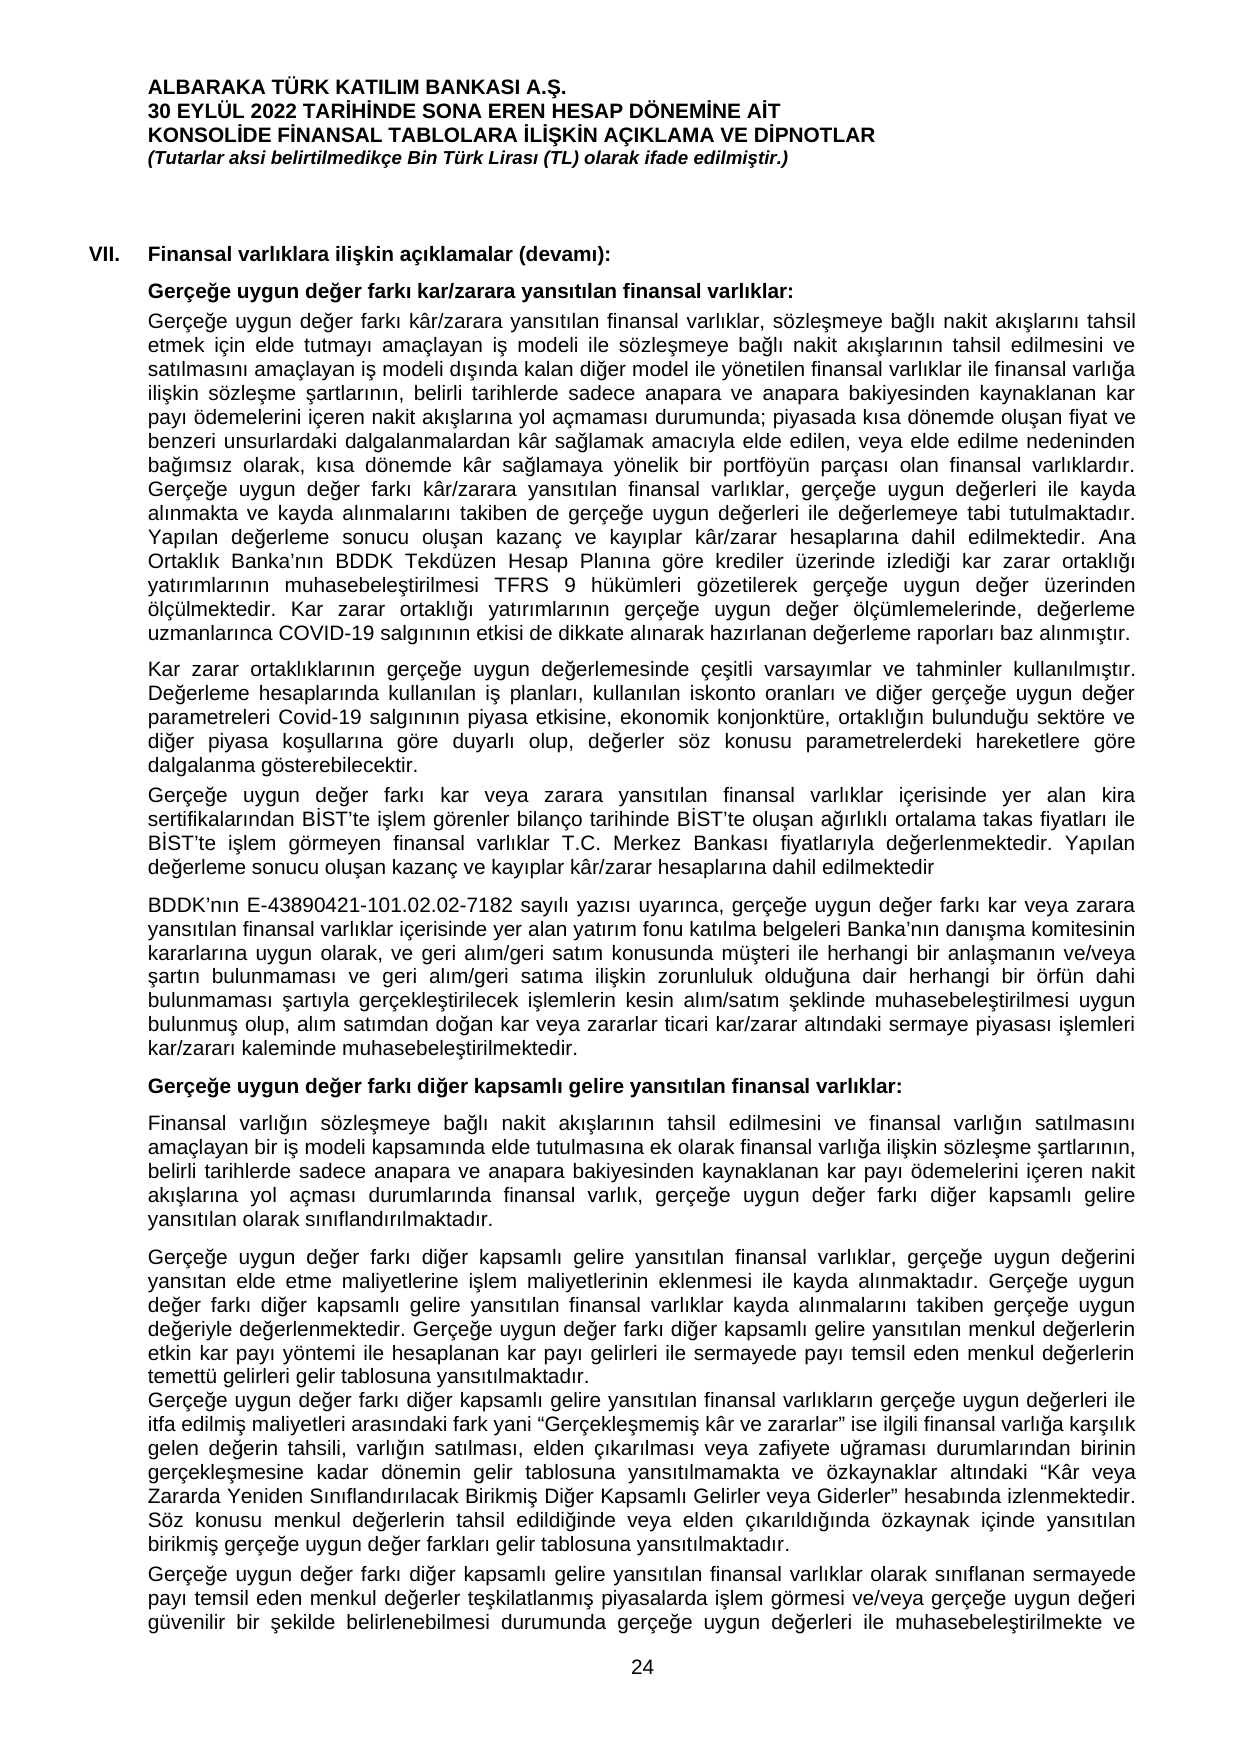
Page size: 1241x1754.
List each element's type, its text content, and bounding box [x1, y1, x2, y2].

text Kar zarar ortaklıklarının gerçeğe uygun değerlemesinde çeşitli varsayımlar ve tahminler kullanılmıştır. Değerleme hesaplarında kullanılan iş planları, kullanılan iskonto oranları ve diğer gerçeğe uygun değer parametreleri Covid-19 salgınının piyasa etkisine, ekonomik konjonktüre, ortaklığın bulunduğu sektöre ve diğer piyasa koşullarına göre duyarlı olup, değerler söz konusu parametrelerdeki hareketlere göre dalgalanma gösterebilecektir. [148, 657, 1137, 777]
text Gerçeğe uygun değer farkı kar/zarara yansıtılan finansal varlıklar: [148, 279, 1137, 303]
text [148, 1562, 1137, 1634]
text VII. Finansal varlıklara ilişkin açıklamalar (devamı): [89, 241, 1137, 265]
text Gerçeğe uygun değer farkı diğer kapsamlı gelire yansıtılan finansal varlıkların gerçeğe uygun değerleri ile itfa edilmiş maliyetleri arasındaki fark yani “Gerçekleşmemiş kâr ve zararlar” ise ilgili finansal varlığa karşılık gelen değerin tahsili, varlığın satılması, elden çıkarılması veya zafiyete uğraması durumlarından birinin gerçekleşmesine kadar dönemin gelir tablosuna yansıtılmamakta ve özkaynaklar altındaki “Kâr veya Zararda Yeniden Sınıflandırılacak Birikmiş Diğer Kapsamlı Gelirler veya Giderler” hesabında izlenmektedir. Söz konusu menkul değerlerin tahsil edildiğinde veya elden çıkarıldığında özkaynak içinde yansıtılan birikmiş gerçeğe uygun değer farkları gelir tablosuna yansıtılmaktadır. [148, 1388, 1137, 1556]
text Gerçeğe uygun değer farkı kar veya zarara yansıtılan finansal varlıklar içerisinde yer alan kira sertifikalarından BİST’te işlem görenler bilanço tarihinde BİST’te oluşan ağırlıklı ortalama takas fiyatları ile BİST’te işlem görmeyen finansal varlıklar T.C. Merkez Bankası fiyatlarıyla değerlenmektedir. Yapılan değerleme sonucu oluşan kazanç ve kayıplar kâr/zarar hesaplarına dahil edilmektedir [148, 783, 1137, 879]
text Finansal varlığın sözleşmeye bağlı nakit akışlarının tahsil edilmesini ve finansal varlığın satılmasını amaçlayan bir iş modeli kapsamında elde tutulmasına ek olarak finansal varlığa ilişkin sözleşme şartlarının, belirli tarihlerde sadece anapara ve anapara bakiyesinden kaynaklanan kar payı ödemelerini içeren nakit akışlarına yol açması durumlarında finansal varlık, gerçeğe uygun değer farkı diğer kapsamlı gelire yansıtılan olarak sınıflandırılmaktadır. [148, 1111, 1137, 1231]
text Gerçeğe uygun değer farkı diğer kapsamlı gelire yansıtılan finansal varlıklar, gerçeğe uygun değerini yansıtan elde etme maliyetlerine işlem maliyetlerinin eklenmesi ile kayda alınmaktadır. Gerçeğe uygun değer farkı diğer kapsamlı gelire yansıtılan finansal varlıklar kayda alınmalarını takiben gerçeğe uygun değeriyle değerlenmektedir. Gerçeğe uygun değer farkı diğer kapsamlı gelire yansıtılan menkul değerlerin etkin kar payı yöntemi ile hesaplanan kar payı gelirleri ile sermayede payı temsil eden menkul değerlerin temettü gelirleri gelir tablosuna yansıtılmaktadır. [148, 1244, 1137, 1388]
text Gerçeğe uygun değer farkı kâr/zarara yansıtılan finansal varlıklar, sözleşmeye bağlı nakit akışlarını tahsil etmek için elde tutmayı amaçlayan iş modeli ile sözleşmeye bağlı nakit akışlarının tahsil edilmesini ve satılmasını amaçlayan iş modeli dışında kalan diğer model ile yönetilen finansal varlıklar ile finansal varlığa ilişkin sözleşme şartlarının, belirli tarihlerde sadece anapara ve anapara bakiyesinden kaynaklanan kar payı ödemelerini içeren nakit akışlarına yol açmaması durumunda; piyasada kısa dönemde oluşan fiyat ve benzeri unsurlardaki dalgalanmalardan kâr sağlamak amacıyla elde edilen, veya elde edilme nedeninden bağımsız olarak, kısa dönemde kâr sağlamaya yönelik bir portföyün parçası olan finansal varlıklardır. Gerçeğe uygun değer farkı kâr/zarara yansıtılan finansal varlıklar, gerçeğe uygun değerleri ile kayda alınmakta ve kayda alınmalarını takiben de gerçeğe uygun değerleri ile değerlemeye tabi tutulmaktadır. Yapılan değerleme sonucu oluşan kazanç ve kayıplar kâr/zarar hesaplarına dahil edilmektedir. Ana Ortaklık Banka’nın BDDK Tekdüzen Hesap Planına göre krediler üzerinde izlediği kar zarar ortaklığı yatırımlarının muhasebeleştirilmesi TFRS 9 hükümleri gözetilerek gerçeğe uygun değer üzerinden ölçülmektedir. Kar zarar ortaklığı yatırımlarının gerçeğe uygun değer ölçümlemelerinde, değerleme uzmanlarınca COVID-19 salgınının etkisi de dikkate alınarak hazırlanan değerleme raporları baz alınmıştır. [148, 309, 1137, 644]
text BDDK’nın E-43890421-101.02.02-7182 sayılı yazısı uyarınca, gerçeğe uygun değer farkı kar veya zarara yansıtılan finansal varlıklar içerisinde yer alan yatırım fonu katılma belgeleri Banka’nın danışma komitesinin kararlarına uygun olarak, ve geri alım/geri satım konusunda müşteri ile herhangi bir anlaşmanın ve/veya şartın bulunmaması ve geri alım/geri satıma ilişkin zorunluluk olduğuna dair herhangi bir örfün dahi bulunmaması şartıyla gerçekleştirilecek işlemlerin kesin alım/satım şeklinde muhasebeleştirilmesi uygun bulunmuş olup, alım satımdan doğan kar veya zararlar ticari kar/zarar altındaki sermaye piyasası işlemleri kar/zararı kaleminde muhasebeleştirilmektedir. [148, 892, 1137, 1060]
text Gerçeğe uygun değer farkı diğer kapsamlı gelire yansıtılan finansal varlıklar: [148, 1074, 1137, 1098]
